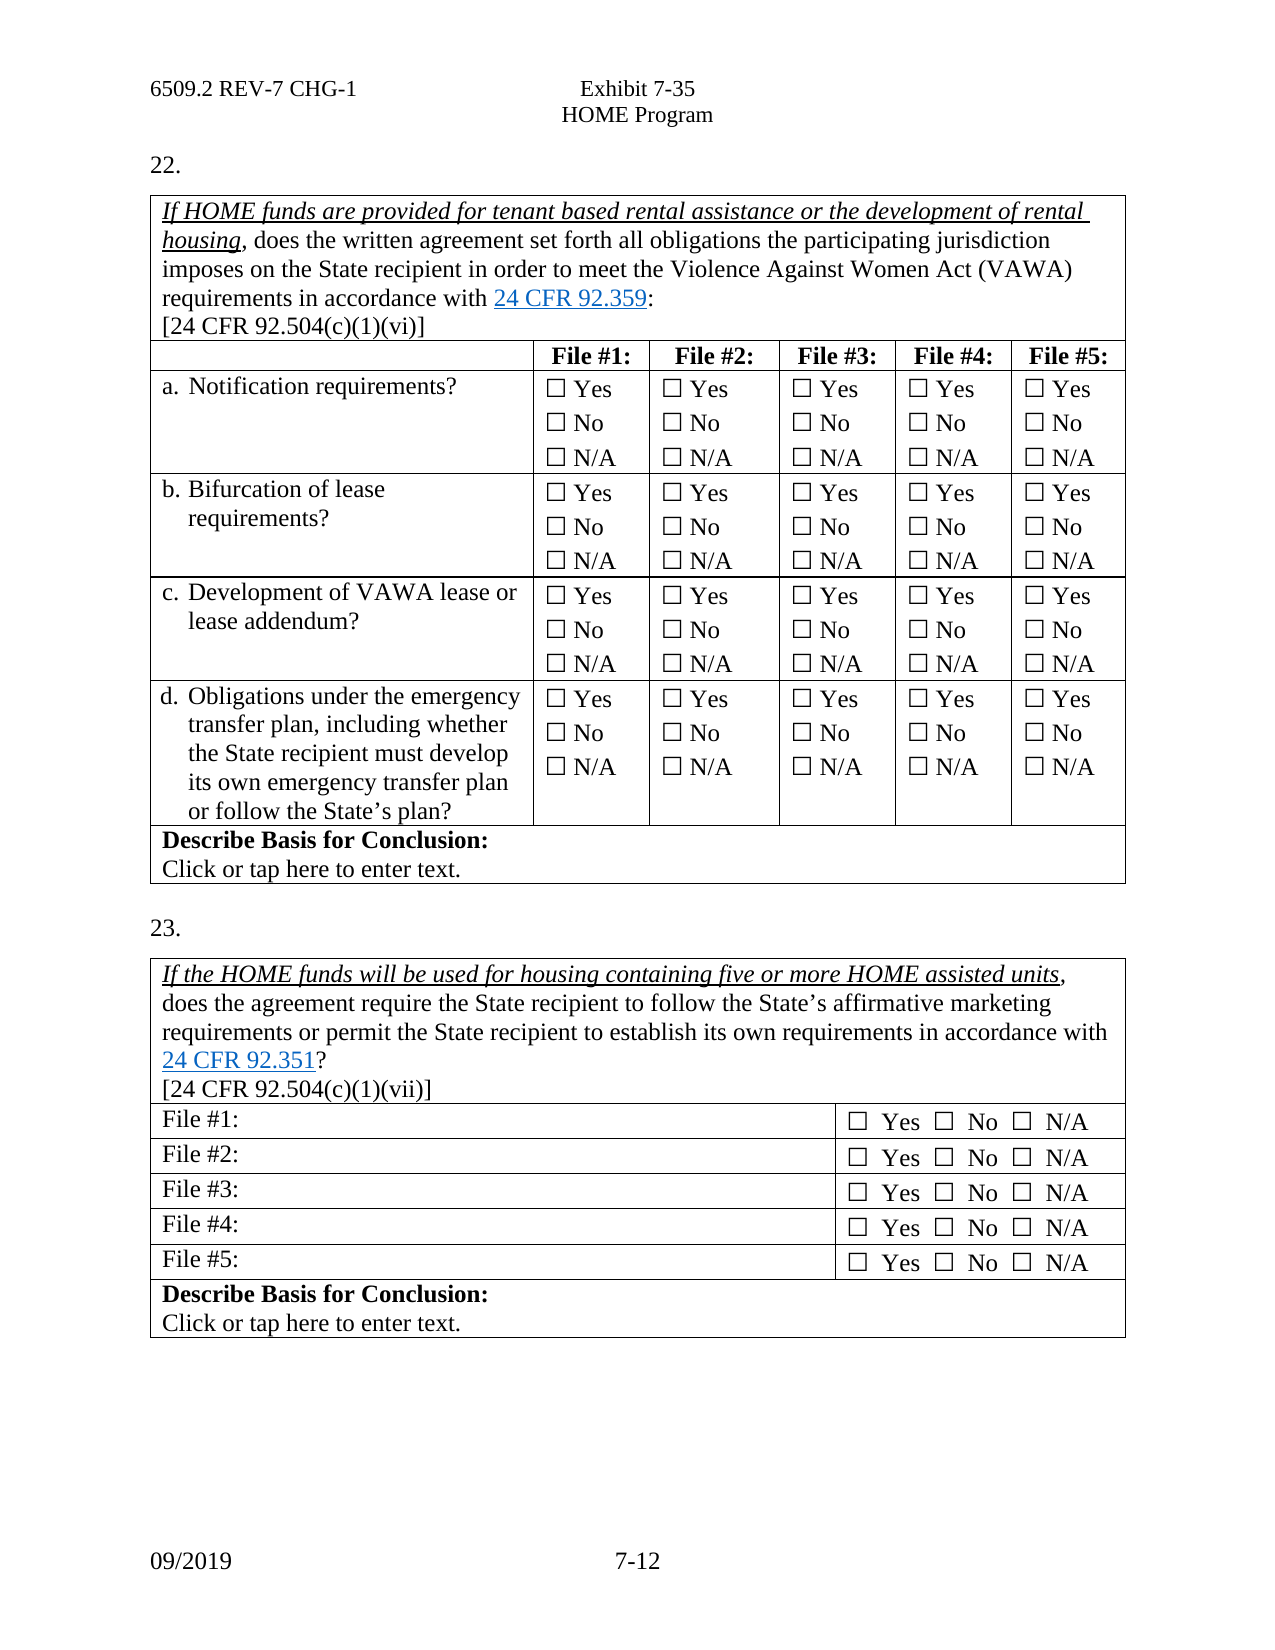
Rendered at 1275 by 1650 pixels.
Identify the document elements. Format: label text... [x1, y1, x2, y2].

table_cell Yes No N/A [836, 1245, 1125, 1278]
table_cell Yes No N/A [780, 681, 895, 824]
table_cell Yes No N/A [650, 474, 779, 576]
table_cell File #2: [151, 1139, 835, 1173]
table_cell Describe Basis for Conclusion: [151, 826, 1125, 883]
table_cell Yes No N/A [534, 474, 649, 576]
table_cell [151, 341, 533, 370]
table_cell Yes No N/A [896, 371, 1011, 473]
table_cell Yes No N/A [1012, 474, 1125, 576]
text 22. [150, 150, 1125, 179]
table_cell Obligations under the emergency transfer plan, including whether the State recipient must develop its own emergency transfer plan or follow the State’s plan? [151, 681, 533, 824]
table_cell Yes No N/A [836, 1139, 1125, 1173]
table_cell Yes No N/A [896, 578, 1011, 680]
table_cell File #4: [151, 1209, 835, 1243]
table_cell File #3: [780, 341, 895, 370]
text 23. [150, 913, 1125, 942]
table_cell Bifurcation of lease requirements? [151, 474, 533, 576]
table_cell Development of VAWA lease or lease addendum? [151, 578, 533, 680]
table_cell Yes No N/A [650, 681, 779, 824]
table_cell Yes No N/A [650, 578, 779, 680]
table_cell Yes No N/A [1012, 681, 1125, 824]
table_cell Yes No N/A [836, 1209, 1125, 1243]
table_cell File #4: [896, 341, 1011, 370]
table_cell Yes No N/A [780, 371, 895, 473]
table_cell Notification requirements? [151, 371, 533, 473]
table_cell Describe Basis for Conclusion: [151, 1280, 1125, 1337]
table_cell File #1: [151, 1104, 835, 1138]
table_cell Yes No N/A [780, 578, 895, 680]
table_cell Yes No N/A [1012, 371, 1125, 473]
table_cell File #5: [151, 1245, 835, 1278]
table_cell Yes No N/A [896, 681, 1011, 824]
table_cell File #1: [534, 341, 649, 370]
table_cell File #3: [151, 1174, 835, 1208]
table_cell Yes No N/A [1012, 578, 1125, 680]
table_cell Yes No N/A [896, 474, 1011, 576]
table_cell Yes No N/A [780, 474, 895, 576]
table_cell Yes No N/A [836, 1104, 1125, 1138]
table_cell Yes No N/A [534, 578, 649, 680]
table_cell File #5: [1012, 341, 1125, 370]
table_cell File #2: [650, 341, 779, 370]
table_cell Yes No N/A [534, 371, 649, 473]
table_header If the HOME funds will be used for housing containing five or more HOME assisted units, does the agreement require the State recipient to follow the State’s affirmative marketing requirements or permit the State recipient to establish its own requirements in accordance with 24 CFR 92.351? [24 CFR 92.504(c)(1)(vii)] [151, 959, 1125, 1103]
table_cell Yes No N/A [534, 681, 649, 824]
table_cell Yes No N/A [836, 1174, 1125, 1208]
table_header If HOME funds are provided for tenant based rental assistance or the development of rental housing, does the written agreement set forth all obligations the participating jurisdiction imposes on the State recipient in order to meet the Violence Against Women Act (VAWA) requirements in accordance with 24 CFR 92.359: [24 CFR 92.504(c)(1)(vi)] [151, 196, 1125, 340]
table_cell Yes No N/A [650, 371, 779, 473]
